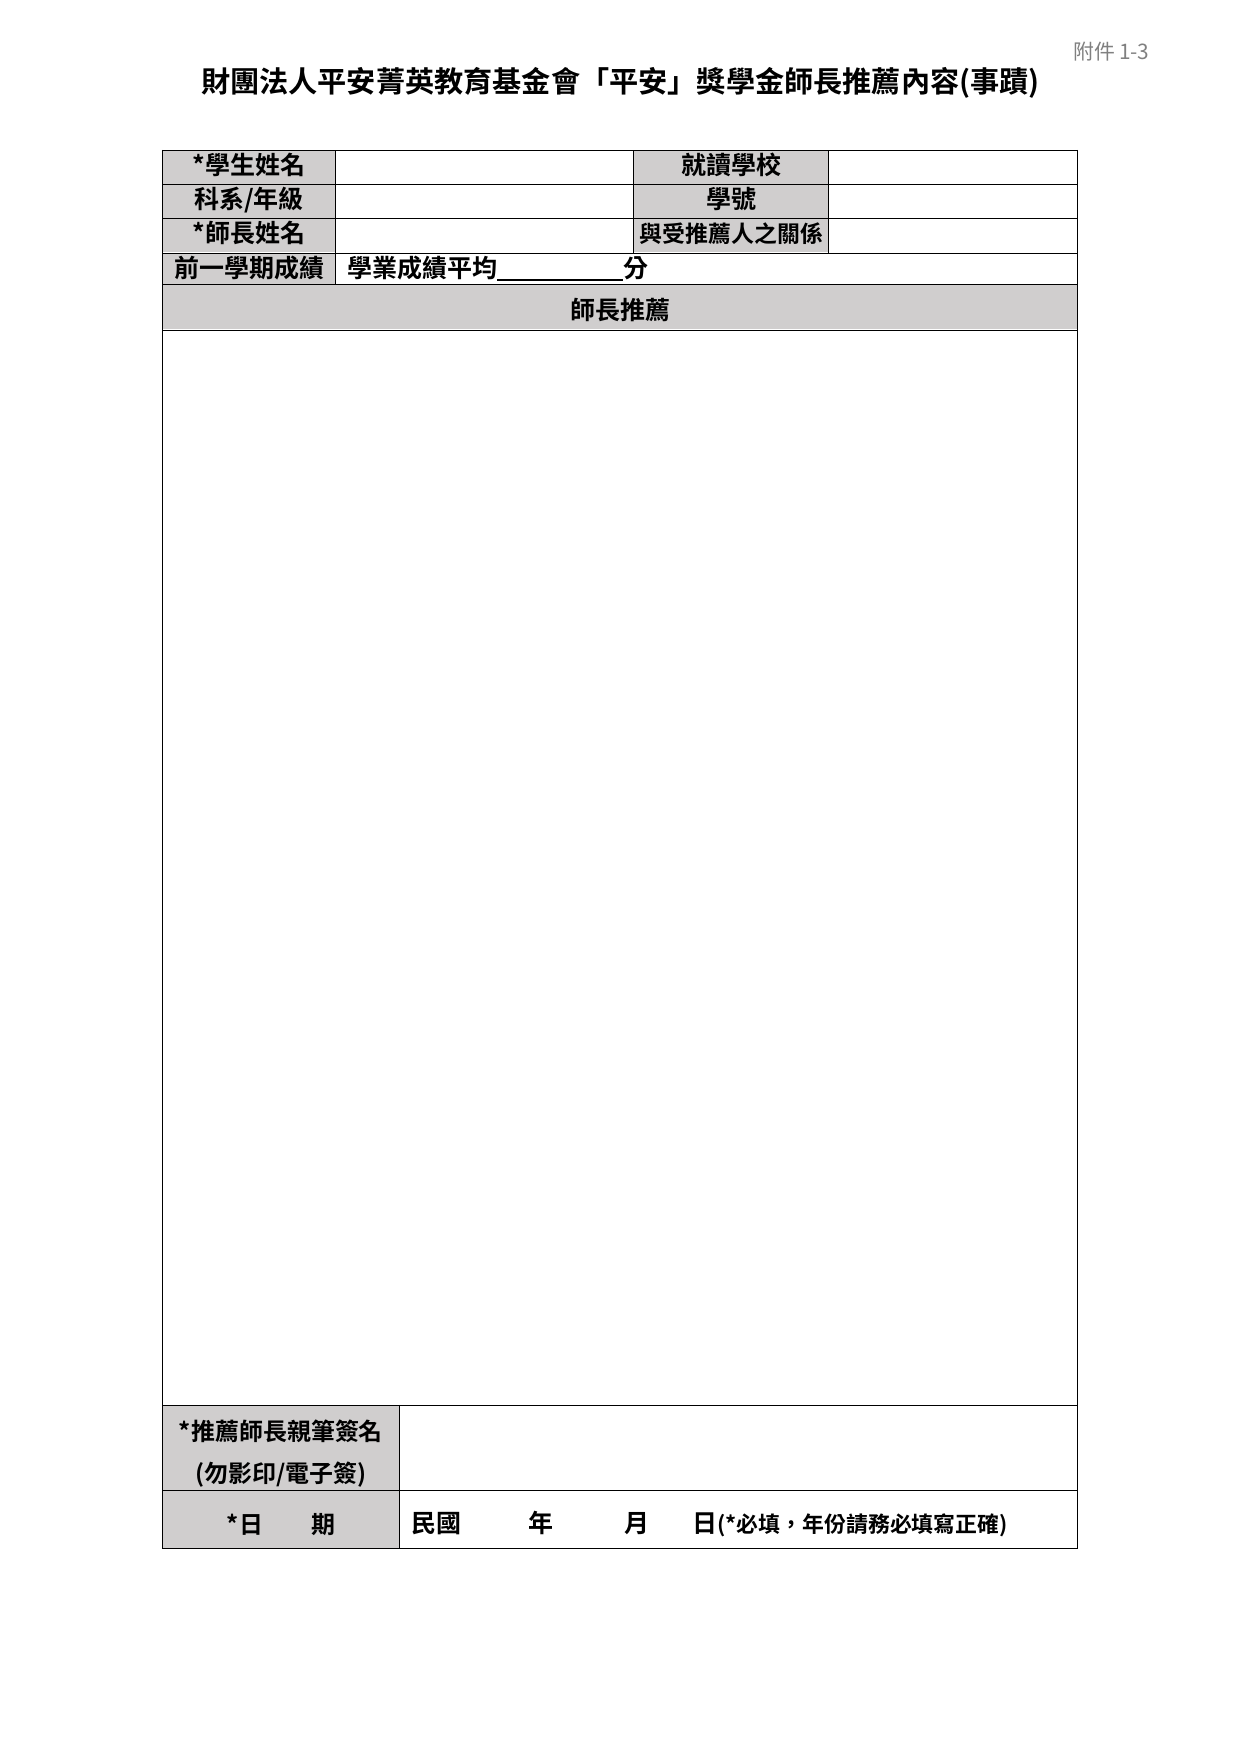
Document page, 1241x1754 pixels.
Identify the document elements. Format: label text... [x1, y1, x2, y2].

text 財團法人平安菁英教育基金會「平安」獎學金師長推薦內容(事蹟) [59, 59, 1181, 101]
table_cell 與受推薦人之關係 [634, 219, 828, 252]
table_cell *推薦師長親筆簽名 (勿影印/電子簽) [163, 1406, 399, 1490]
table_cell 科系/年級 [163, 185, 335, 218]
table_header 就讀學校 [634, 151, 828, 184]
table_cell 師長推薦 [163, 285, 1077, 329]
table_cell 前一學期成績 [163, 254, 335, 284]
table_cell 學號 [634, 185, 828, 218]
table_cell 民國 年 月 日(*必填，年份請務必填寫正確) [400, 1491, 1077, 1548]
table_cell 學業成績平均 分 [336, 254, 1077, 284]
table_cell [163, 331, 1077, 1405]
table_cell *師長姓名 [163, 219, 335, 252]
table_cell [829, 185, 1077, 218]
table_cell [336, 185, 633, 218]
table_cell [336, 219, 633, 252]
table_header [336, 151, 633, 184]
table_cell [400, 1406, 1077, 1490]
table_cell *日 期 [163, 1491, 399, 1548]
table_header [829, 151, 1077, 184]
table_header *學生姓名 [163, 151, 335, 184]
table_cell [829, 219, 1077, 252]
